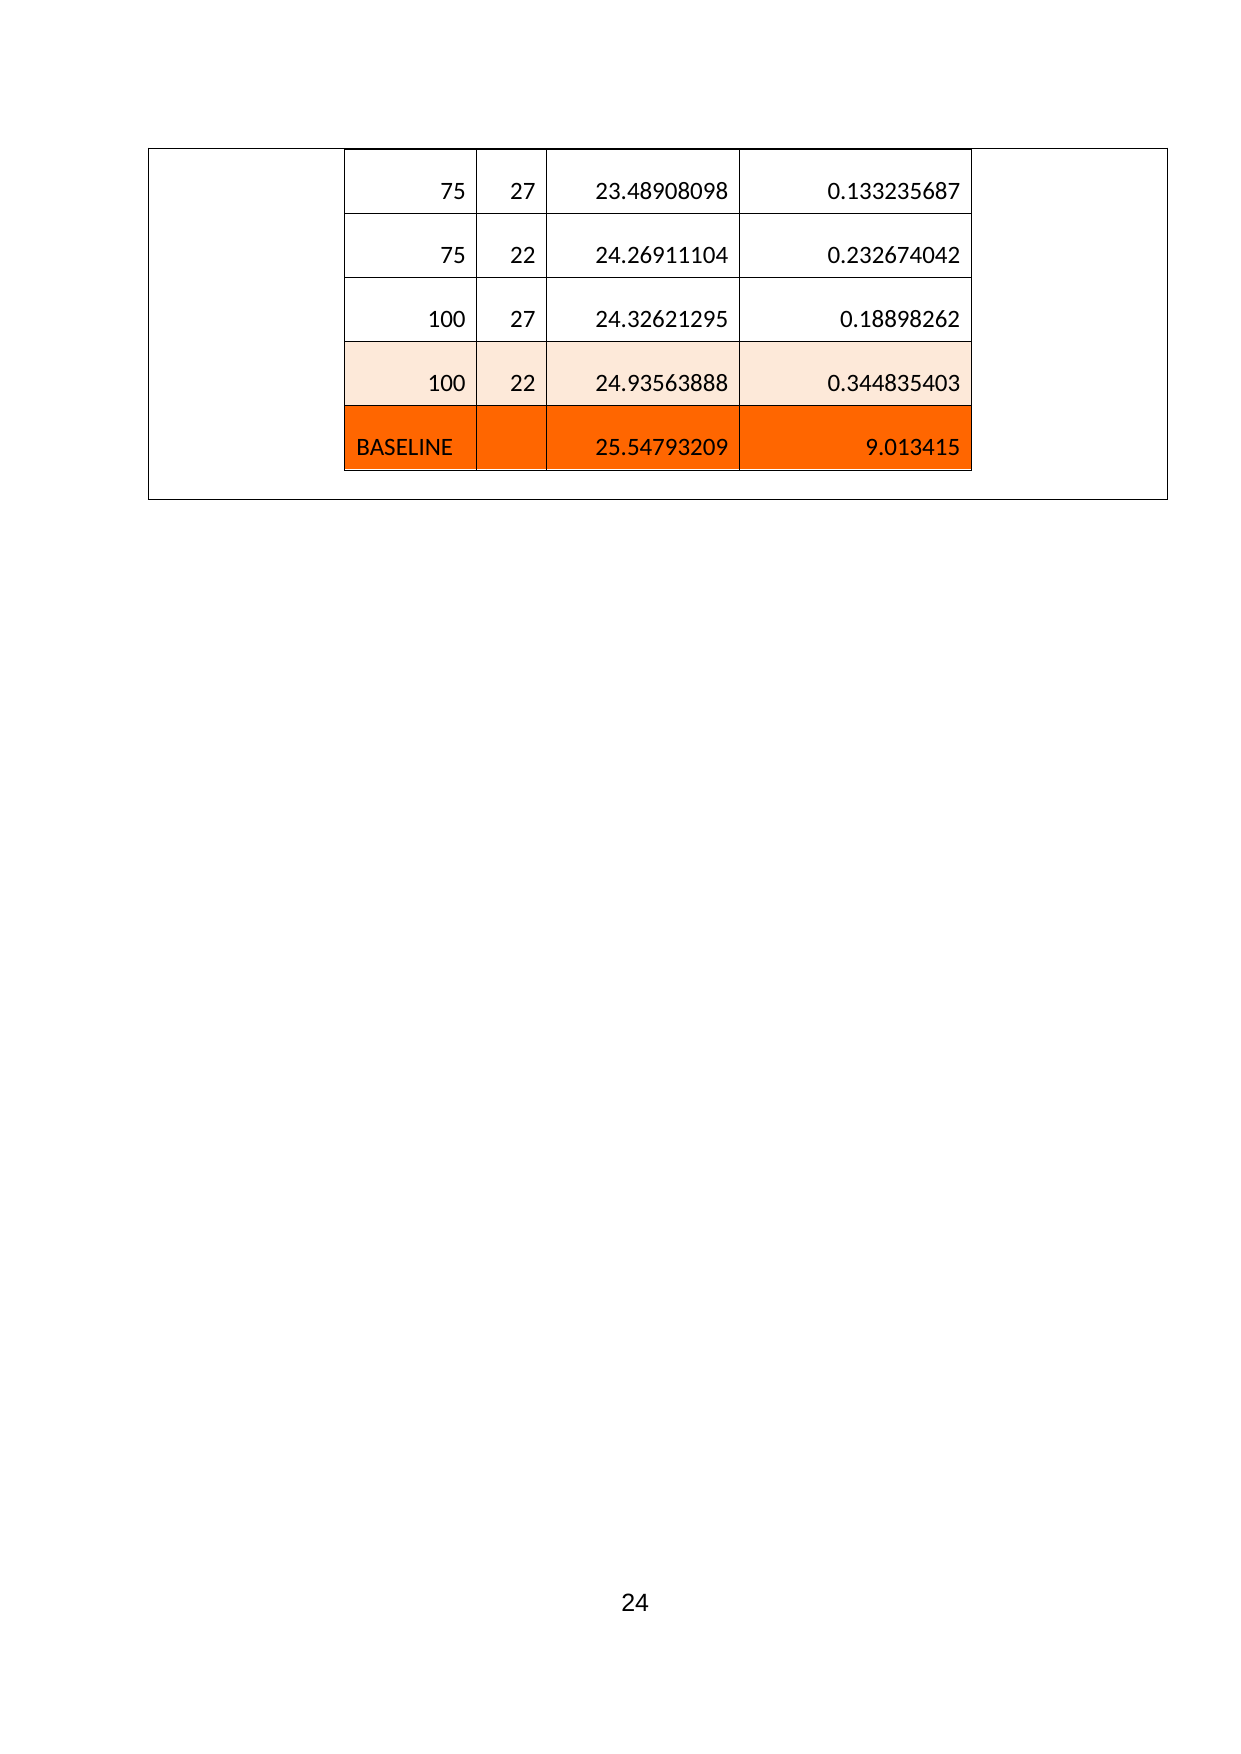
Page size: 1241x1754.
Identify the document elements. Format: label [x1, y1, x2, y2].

table_cell [149, 149, 1167, 499]
